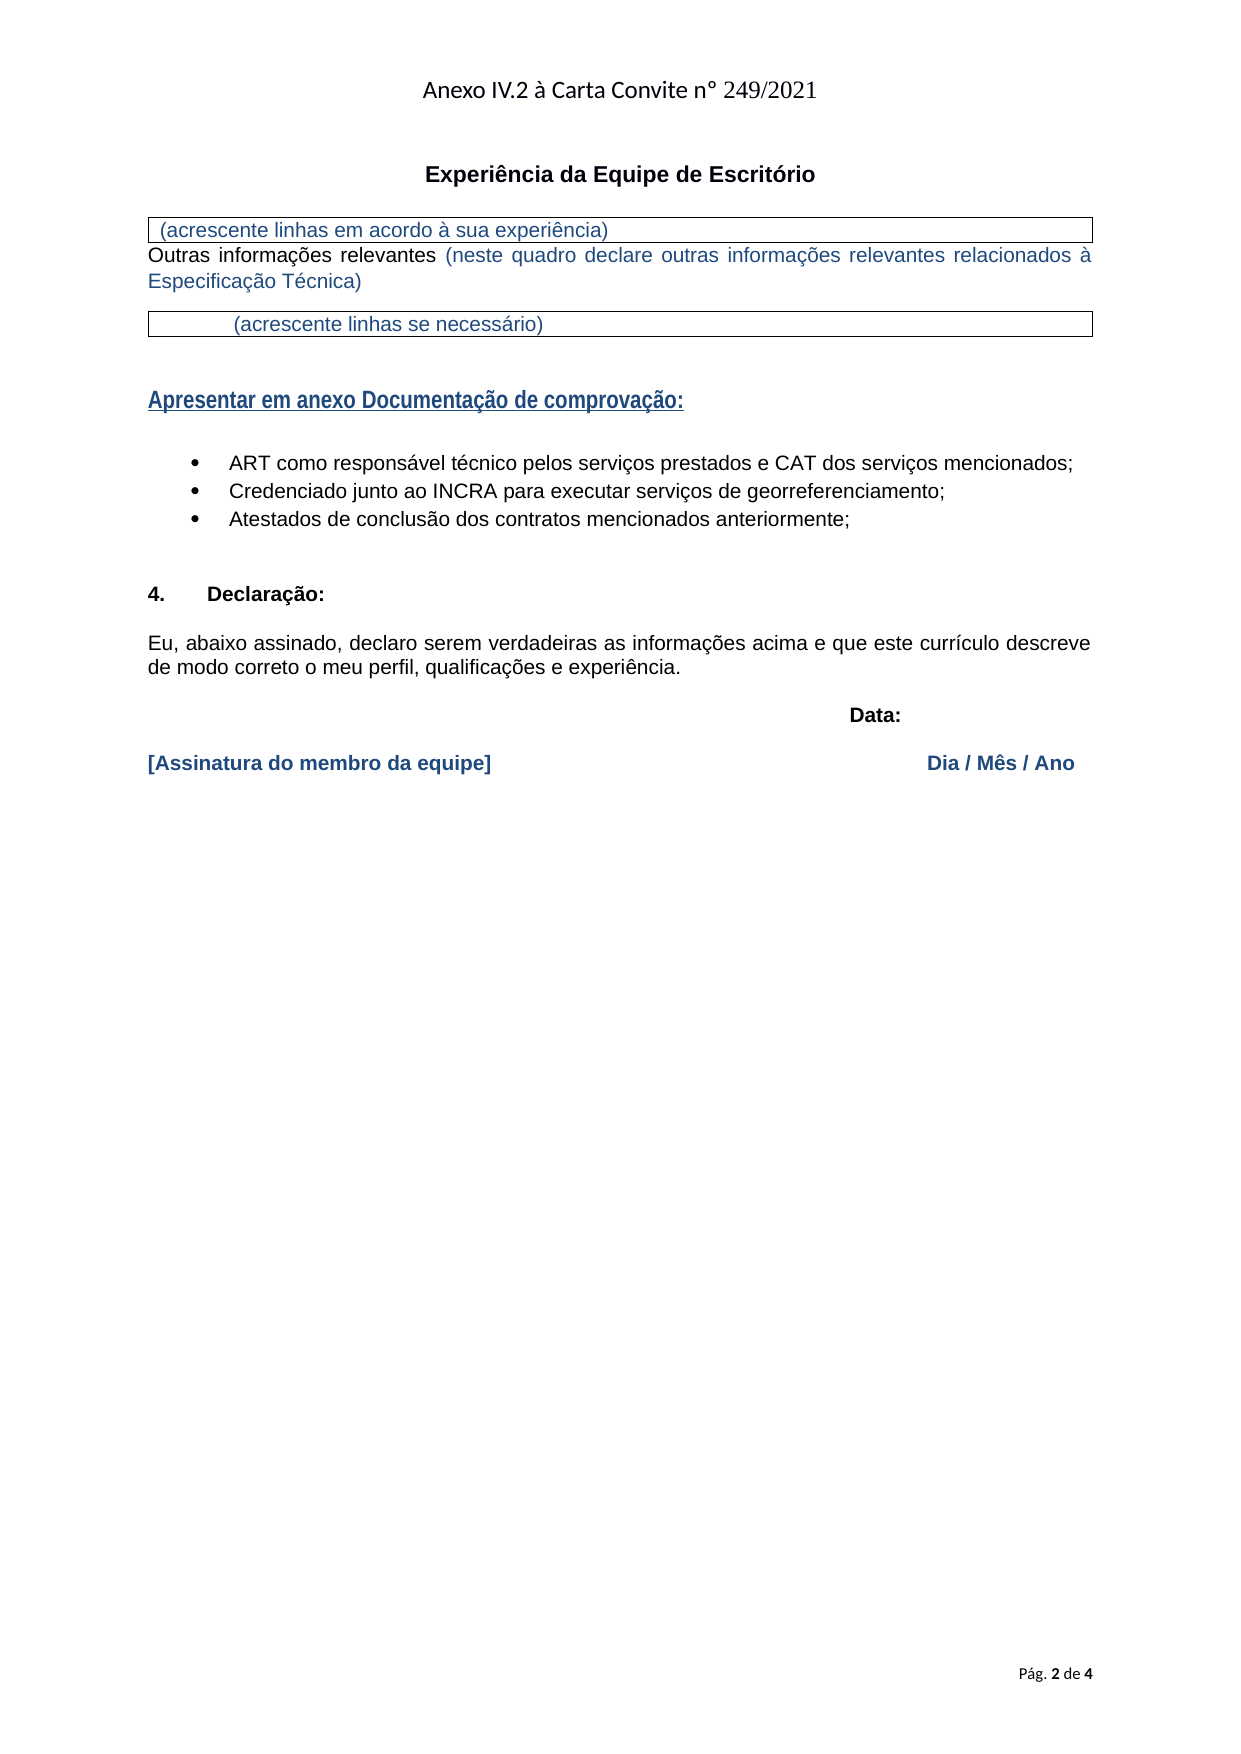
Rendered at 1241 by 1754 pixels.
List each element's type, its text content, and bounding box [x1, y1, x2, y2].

list Credenciado junto ao INCRA para executar serviços de georreferenciamento; [191, 479, 1092, 503]
table_header (acrescente linhas se necessário) [149, 312, 1092, 336]
list ART como responsável técnico pelos serviços prestados e CAT dos serviços mencionados; [191, 451, 1092, 475]
text [Assinatura do membro da equipe] Dia / Mês / Ano [148, 751, 1092, 775]
table_cell (acrescente linhas em acordo à sua experiência) [149, 218, 1092, 242]
text Eu, abaixo assinado, declaro serem verdadeiras as informações acima e que este currículo descreve de modo correto o meu perfil, qualificações e experiência. [148, 631, 1092, 678]
text Outras informações relevantes (neste quadro declare outras informações relevantes relacionados à Especificação Técnica) [148, 243, 1092, 292]
list Declaração: [148, 582, 1092, 606]
text Apresentar em anexo Documentação de comprovação: [148, 385, 1092, 414]
list Atestados de conclusão dos contratos mencionados anteriormente; [191, 506, 1092, 530]
text Data: [148, 702, 1092, 726]
